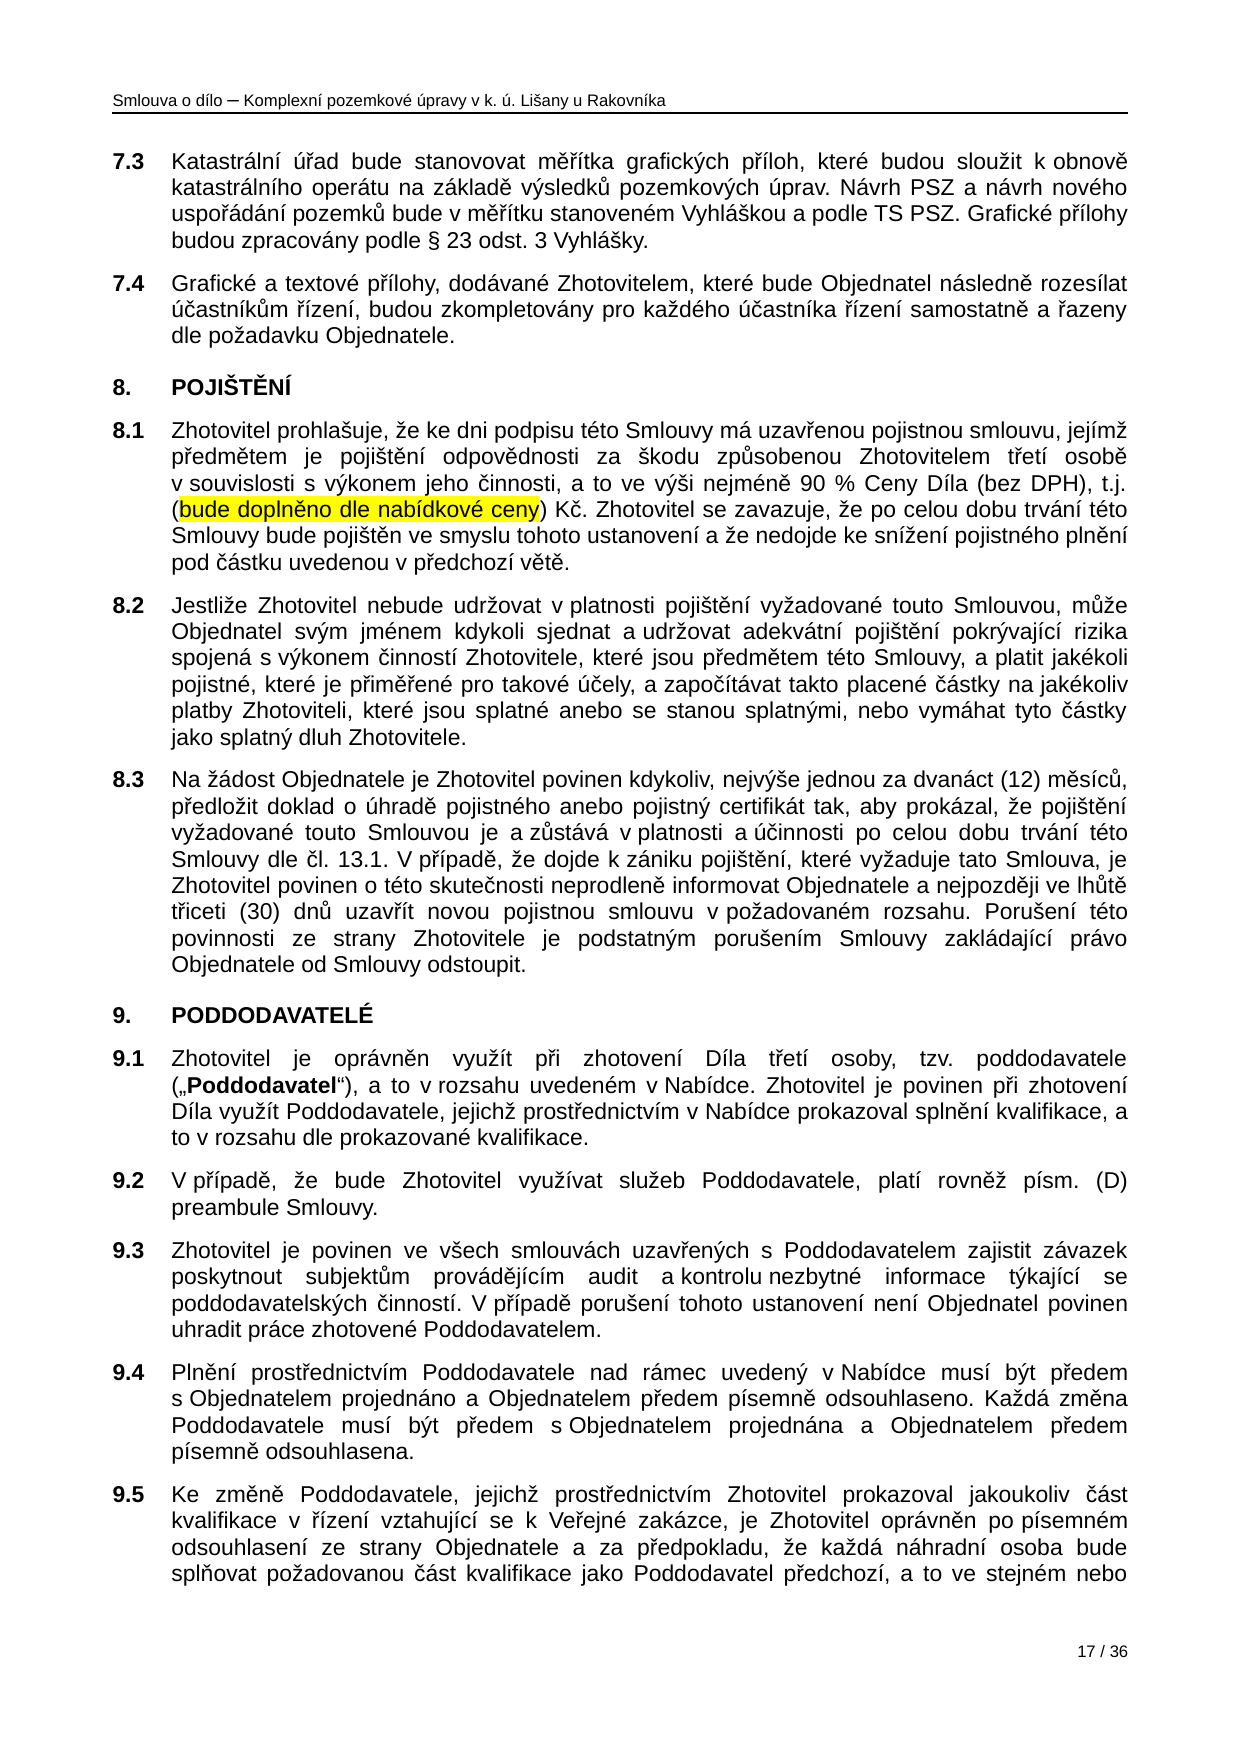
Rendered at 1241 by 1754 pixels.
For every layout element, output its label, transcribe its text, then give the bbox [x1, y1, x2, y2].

text Zhotovitel je povinen ve všech smlouvách uzavřených s Poddodavatelem zajistit závazek poskytnout subjektům provádějícím audit a kontrolu nezbytné informace týkající se poddodavatelských činností. V případě porušení tohoto ustanovení není Objednatel povinen uhradit práce zhotovené Poddodavatelem. [112, 1237, 1128, 1342]
text Zhotovitel je oprávněn využít při zhotovení Díla třetí osoby, tzv. poddodavatele („Poddodavatel“), a to v rozsahu uvedeném v Nabídce. Zhotovitel je povinen při zhotovení Díla využít Poddodavatele, jejichž prostřednictvím v Nabídce prokazoval splnění kvalifikace, a to v rozsahu dle prokazované kvalifikace. [112, 1045, 1128, 1151]
text Poddodavatelé [112, 1002, 1128, 1029]
text Zhotovitel prohlašuje, že ke dni podpisu této Smlouvy má uzavřenou pojistnou smlouvu, jejímž předmětem je pojištění odpovědnosti za škodu způsobenou Zhotovitelem třetí osobě v souvislosti s výkonem jeho činnosti, a to ve výši nejméně 90 % Ceny Díla (bez DPH), t.j. (bude doplněno dle nabídkové ceny) Kč. Zhotovitel se zavazuje, že po celou dobu trvání této Smlouvy bude pojištěn ve smyslu tohoto ustanovení a že nedojde ke snížení pojistného plnění pod částku uvedenou v předchozí větě. [112, 417, 1128, 575]
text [112, 1481, 1128, 1586]
text Na žádost Objednatele je Zhotovitel povinen kdykoliv, nejvýše jednou za dvanáct (12) měsíců, předložit doklad o úhradě pojistného anebo pojistný certifikát tak, aby prokázal, že pojištění vyžadované touto Smlouvou je a zůstává v platnosti a účinnosti po celou dobu trvání této Smlouvy dle čl. 13.1. V případě, že dojde k zániku pojištění, které vyžaduje tato Smlouva, je Zhotovitel povinen o této skutečnosti neprodleně informovat Objednatele a nejpozději ve lhůtě třiceti (30) dnů uzavřít novou pojistnou smlouvu v požadovaném rozsahu. Porušení této povinnosti ze strany Zhotovitele je podstatným porušením Smlouvy zakládající právo Objednatele od Smlouvy odstoupit. [112, 766, 1128, 977]
text Katastrální úřad bude stanovovat měřítka grafických příloh, které budou sloužit k obnově katastrálního operátu na základě výsledků pozemkových úprav. Návrh PSZ a návrh nového uspořádání pozemků bude v měřítku stanoveném Vyhláškou a podle TS PSZ. Grafické přílohy budou zpracovány podle § 23 odst. 3 Vyhlášky. [112, 148, 1128, 253]
text Pojištění [112, 374, 1128, 400]
text Jestliže Zhotovitel nebude udržovat v platnosti pojištění vyžadované touto Smlouvou, může Objednatel svým jménem kdykoli sjednat a udržovat adekvátní pojištění pokrývající rizika spojená s výkonem činností Zhotovitele, které jsou předmětem této Smlouvy, a platit jakékoli pojistné, které je přiměřené pro takové účely, a započítávat takto placené částky na jakékoliv platby Zhotoviteli, které jsou splatné anebo se stanou splatnými, nebo vymáhat tyto částky jako splatný dluh Zhotovitele. [112, 592, 1128, 750]
text V případě, že bude Zhotovitel využívat služeb Poddodavatele, platí rovněž písm. (D) preambule Smlouvy. [112, 1167, 1128, 1220]
text Grafické a textové přílohy, dodávané Zhotovitelem, které bude Objednatel následně rozesílat účastníkům řízení, budou zkompletovány pro každého účastníka řízení samostatně a řazeny dle požadavku Objednatele. [112, 270, 1128, 349]
text Plnění prostřednictvím Poddodavatele nad rámec uvedený v Nabídce musí být předem s Objednatelem projednáno a Objednatelem předem písemně odsouhlaseno. Každá změna Poddodavatele musí být předem s Objednatelem projednána a Objednatelem předem písemně odsouhlasena. [112, 1359, 1128, 1464]
